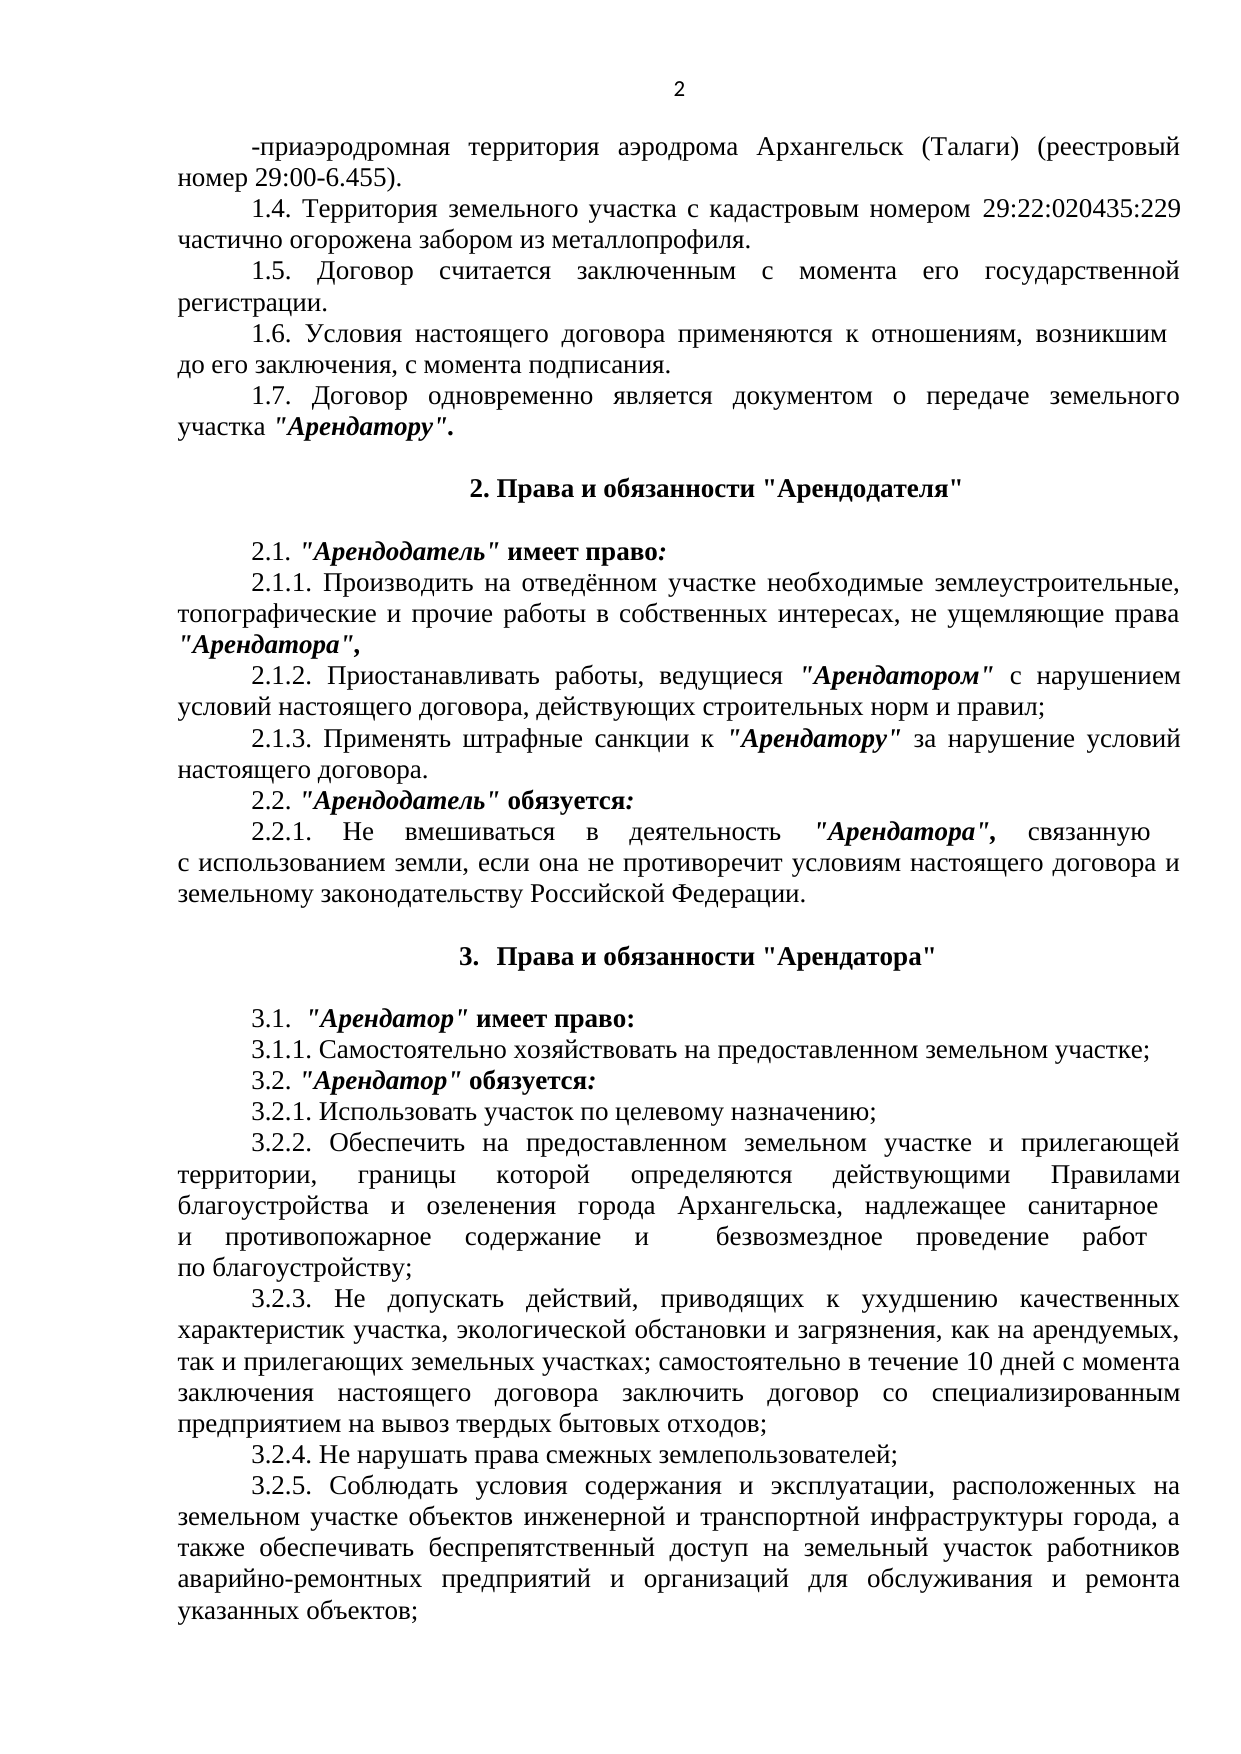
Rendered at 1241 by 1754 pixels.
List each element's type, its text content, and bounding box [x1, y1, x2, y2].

text 2.1.2. Приостанавливать работы, ведущиеся "Арендатором" с нарушением условий настоящего договора, действующих строительных норм и правил; [177, 659, 1181, 722]
text 2.1.3. Применять штрафные санкции к "Арендатору" за нарушение условий настоящего договора. [177, 722, 1181, 784]
list 2. Права и обязанности "Арендодателя" [252, 472, 1181, 504]
text 3.2.3. Не допускать действий, приводящих к ухудшению качественных характеристик участка, экологической обстановки и загрязнения, как на арендуемых, так и прилегающих земельных участках; самостоятельно в течение 10 дней с момента заключения настоящего договора заключить договор со специализированным предприятием на вывоз твердых бытовых отходов; [177, 1282, 1181, 1438]
text 3.2.4. Не нарушать права смежных землепользователей; [177, 1438, 1181, 1469]
text 3.1. "Арендатор" имеет право: [177, 1002, 1181, 1033]
text 2.1.1. Производить на отведённом участке необходимые землеустроительные, топографические и прочие работы в собственных интересах, не ущемляющие права "Арендатора", [177, 566, 1181, 659]
text 1.5. Договор считается заключенным с момента его государственной регистрации. [177, 254, 1181, 317]
text 3.2.1. Использовать участок по целевому назначению; [177, 1095, 1181, 1127]
list Права и обязанности "Арендатора" [215, 940, 1181, 971]
text 3.1.1. Самостоятельно хозяйствовать на предоставленном земельном участке; [177, 1033, 1181, 1064]
text 3.2. "Арендатор" обязуется: [177, 1064, 1181, 1095]
text 3.2.2. Обеспечить на предоставленном земельном участке и прилегающей территории, границы которой определяются действующими Правилами благоустройства и озеленения города Архангельска, надлежащее санитарное и противопожарное содержание и безвозмездное проведение работ по благоустройству; [177, 1127, 1181, 1282]
text 2.2. "Арендодатель" обязуется: [177, 784, 1181, 815]
text -приаэродромная территория аэродрома Архангельск (Талаги) (реестровый номер 29:00-6.455). [177, 130, 1181, 192]
text 3.2.5. Соблюдать условия содержания и эксплуатации, расположенных на земельном участке объектов инженерной и транспортной инфраструктуры города, а также обеспечивать беспрепятственный доступ на земельный участок работников аварийно-ремонтных предприятий и организаций для обслуживания и ремонта указанных объектов; [177, 1469, 1181, 1625]
text 2.1. "Арендодатель" имеет право: [177, 535, 1181, 566]
text 2.2.1. Не вмешиваться в деятельность "Арендатора", связанную с использованием земли, если она не противоречит условиям настоящего договора и земельному законодательству Российской Федерации. [177, 815, 1181, 908]
text 1.6. Условия настоящего договора применяются к отношениям, возникшим до его заключения, с момента подписания. [177, 317, 1181, 379]
text 1.7. Договор одновременно является документом о передаче земельного участка "Арендатору". [177, 379, 1181, 441]
text 1.4. Территория земельного участка с кадастровым номером 29:22:020435:229 частично огорожена забором из металлопрофиля. [177, 192, 1181, 254]
